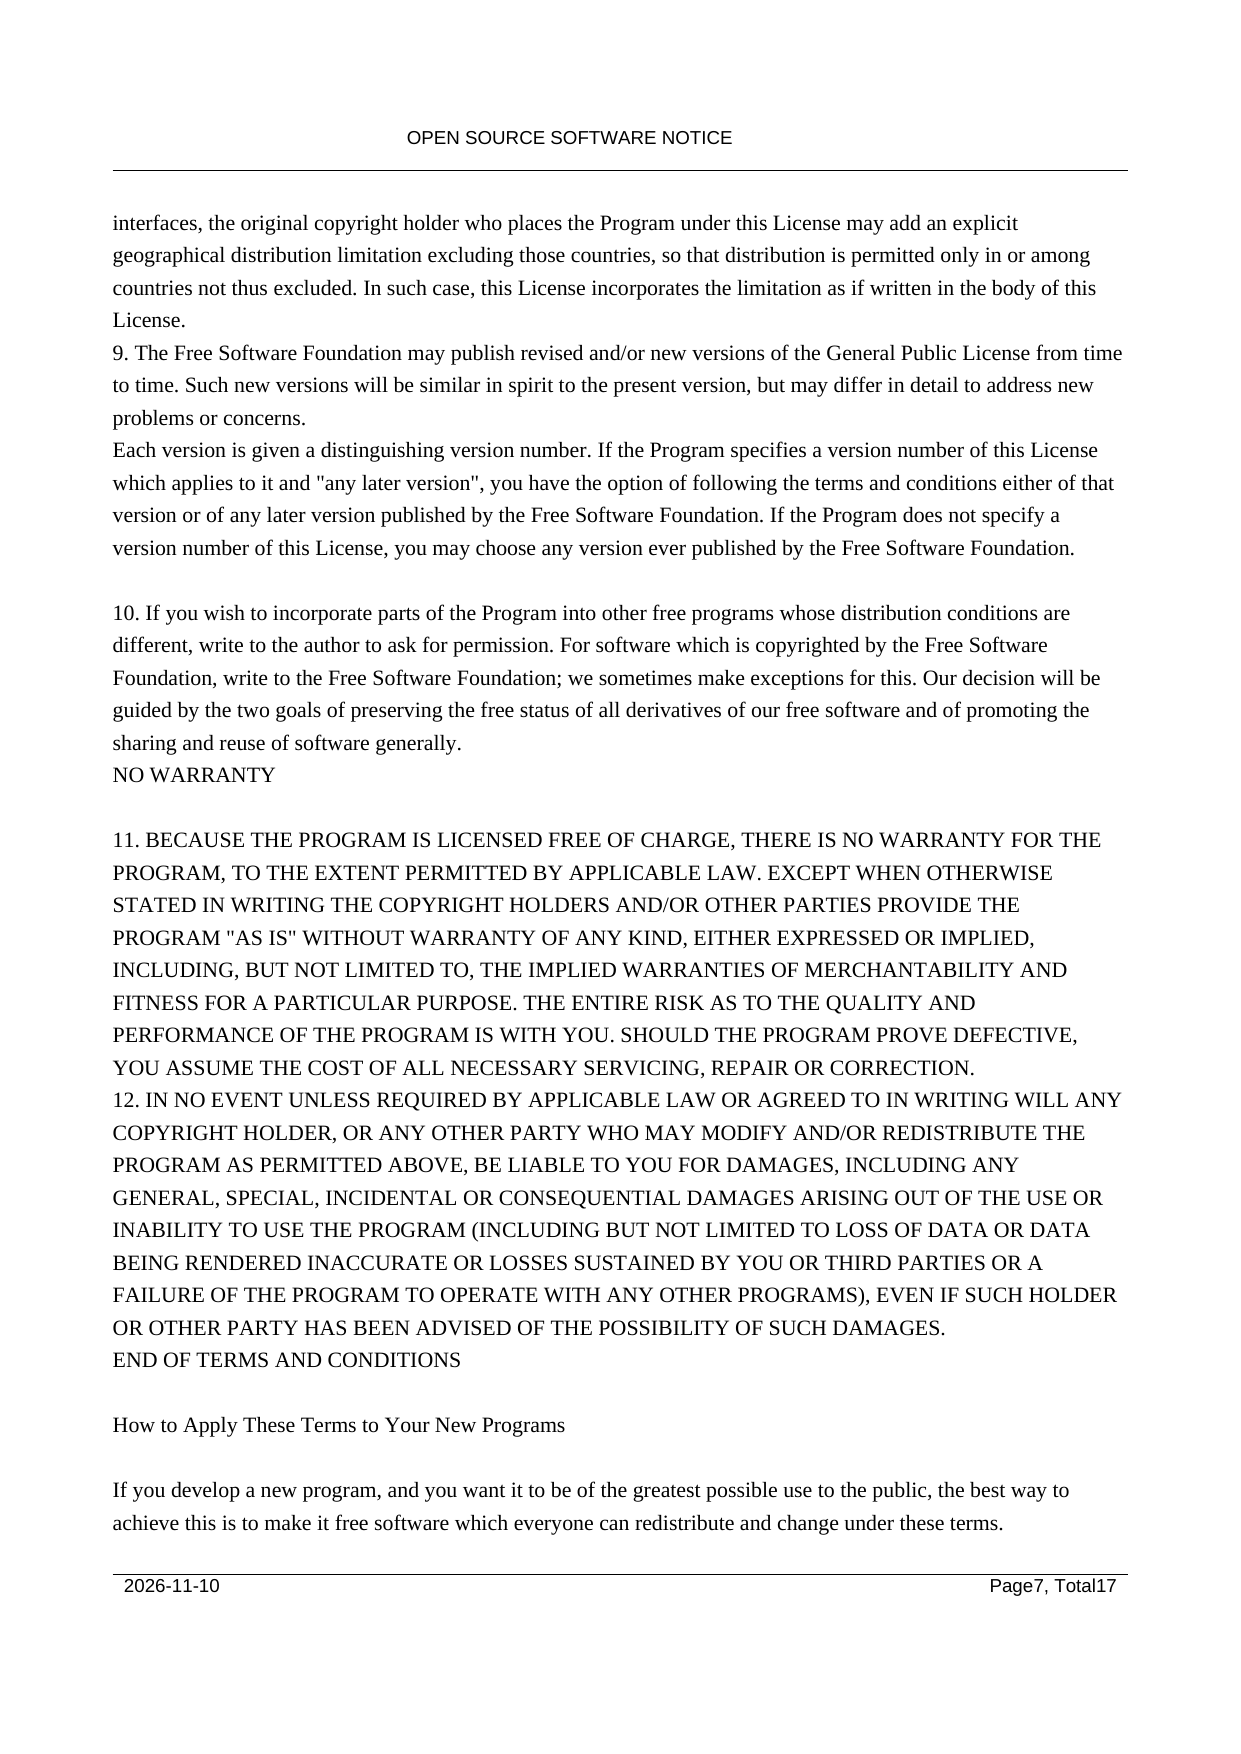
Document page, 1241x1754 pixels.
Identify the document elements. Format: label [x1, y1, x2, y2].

text [112, 206, 1128, 1539]
